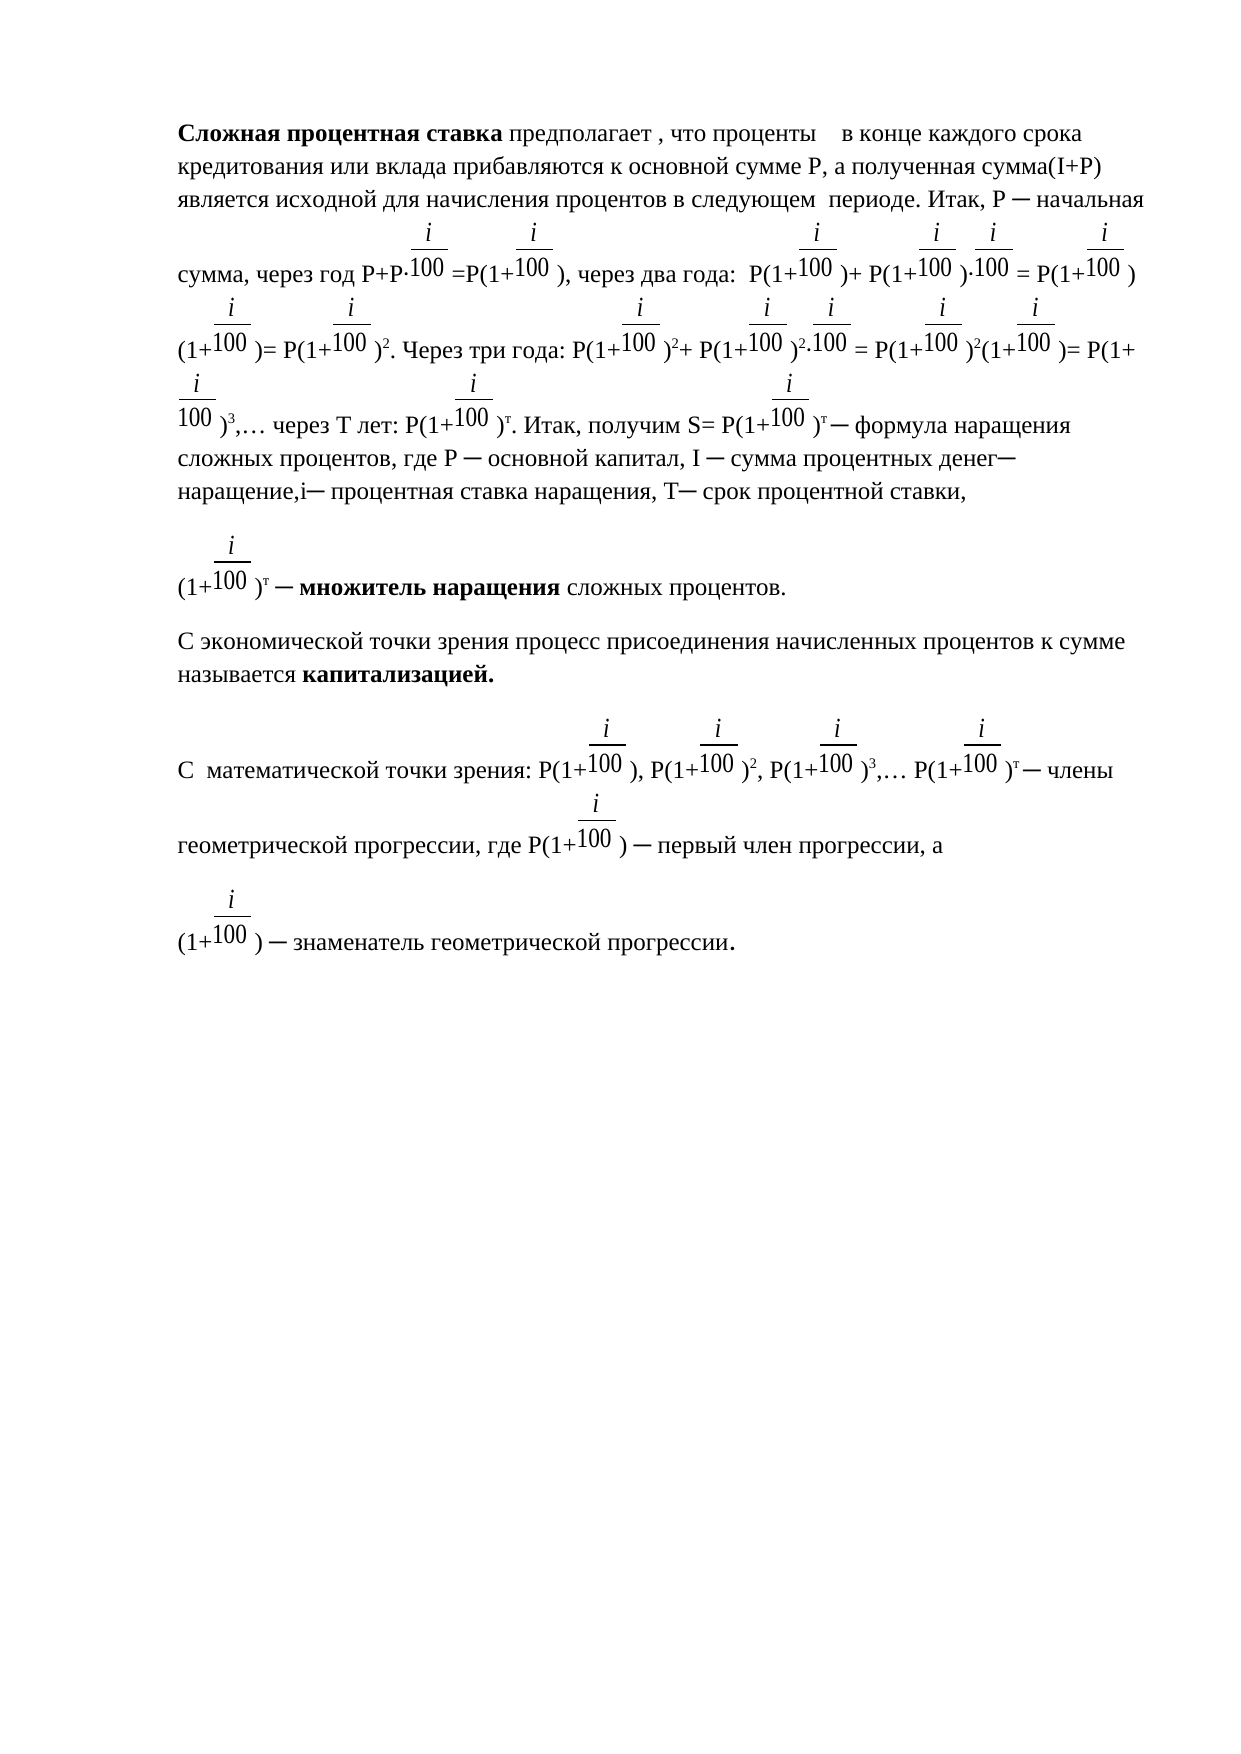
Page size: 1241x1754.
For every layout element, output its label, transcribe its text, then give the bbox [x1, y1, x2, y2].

text С экономической точки зрения процесс присоединения начисленных процентов к сумме называется капитализацией. [177, 626, 1152, 688]
text Сложная процентная ставка предполагает , что проценты в конце каждого срока кредитования или вклада прибавляются к основной сумме Р, а полученная сумма(I+P) является исходной для начисления процентов в следующем периоде. Итак, Р ─ начальная сумма, через год Р+Р∙=Р(1+), через два года: Р(1+)+ Р(1+)∙= Р(1+)(1+)= Р(1+)2. Через три года: Р(1+)2+ Р(1+)2∙= Р(1+)2(1+)= Р(1+)3,… через Т лет: Р(1+)т. Итак, получим S= Р(1+)т ─ формула наращения сложных процентов, где Р ─ основной капитал, I ─ сумма процентных денег─ наращение,i─ процентная ставка наращения, Т─ срок процентной ставки, [177, 118, 1152, 505]
text (1+)т ─ множитель наращения сложных процентов. [177, 530, 1152, 601]
text С математической точки зрения: Р(1+), Р(1+)2, Р(1+)3,… Р(1+)т ─ члены геометрической прогрессии, где Р(1+) ─ первый член прогрессии, а [177, 713, 1152, 859]
text (1+) ─ знаменатель геометрической прогрессии. [177, 884, 1152, 957]
